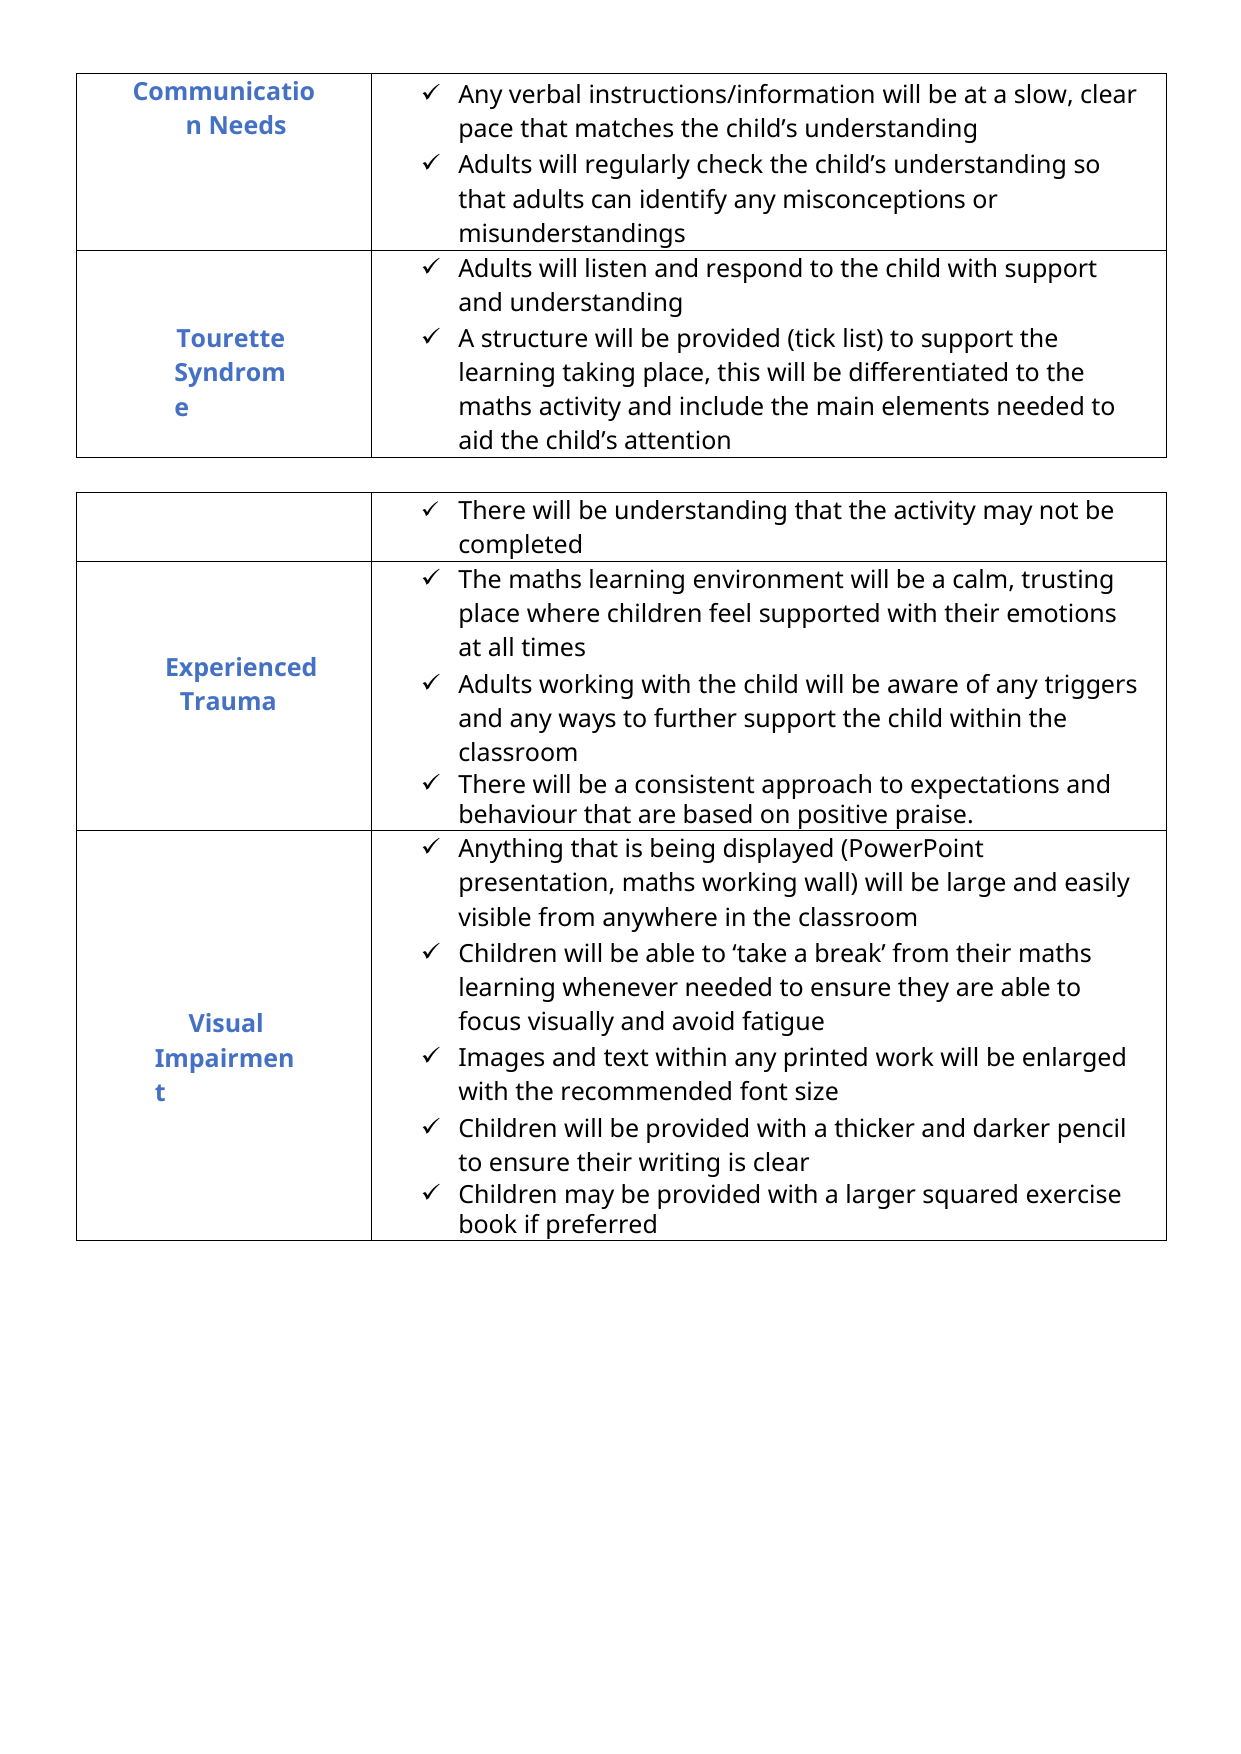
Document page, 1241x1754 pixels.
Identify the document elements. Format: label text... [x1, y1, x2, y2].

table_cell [372, 74, 1166, 249]
table_cell Visual Impairment [77, 831, 371, 1240]
table_cell Experienced Trauma [77, 562, 371, 830]
table_cell Tourette Syndrome [77, 251, 371, 457]
table_header There will be understanding that the activity may not be completed [372, 493, 1166, 561]
table_cell The maths learning environment will be a calm, trusting place where children feel supported with their emotions at all times Adults working with the child will be aware of any triggers and any ways to further support the child within the classroom There will be a consistent approach to expectations and behaviour that are based on positive praise. [372, 562, 1166, 830]
table_cell Anything that is being displayed (PowerPoint presentation, maths working wall) will be large and easily visible from anywhere in the classroom Children will be able to ‘take a break’ from their maths learning whenever needed to ensure they are able to focus visually and avoid fatigue Images and text within any printed work will be enlarged with the recommended font size Children will be provided with a thicker and darker pencil to ensure their writing is clear Children may be provided with a larger squared exercise book if preferred [372, 831, 1166, 1240]
table_cell Adults will listen and respond to the child with support and understanding A structure will be provided (tick list) to support the learning taking place, this will be differentiated to the maths activity and include the main elements needed to aid the child’s attention [372, 251, 1166, 457]
table_header [77, 493, 371, 561]
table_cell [77, 74, 371, 249]
